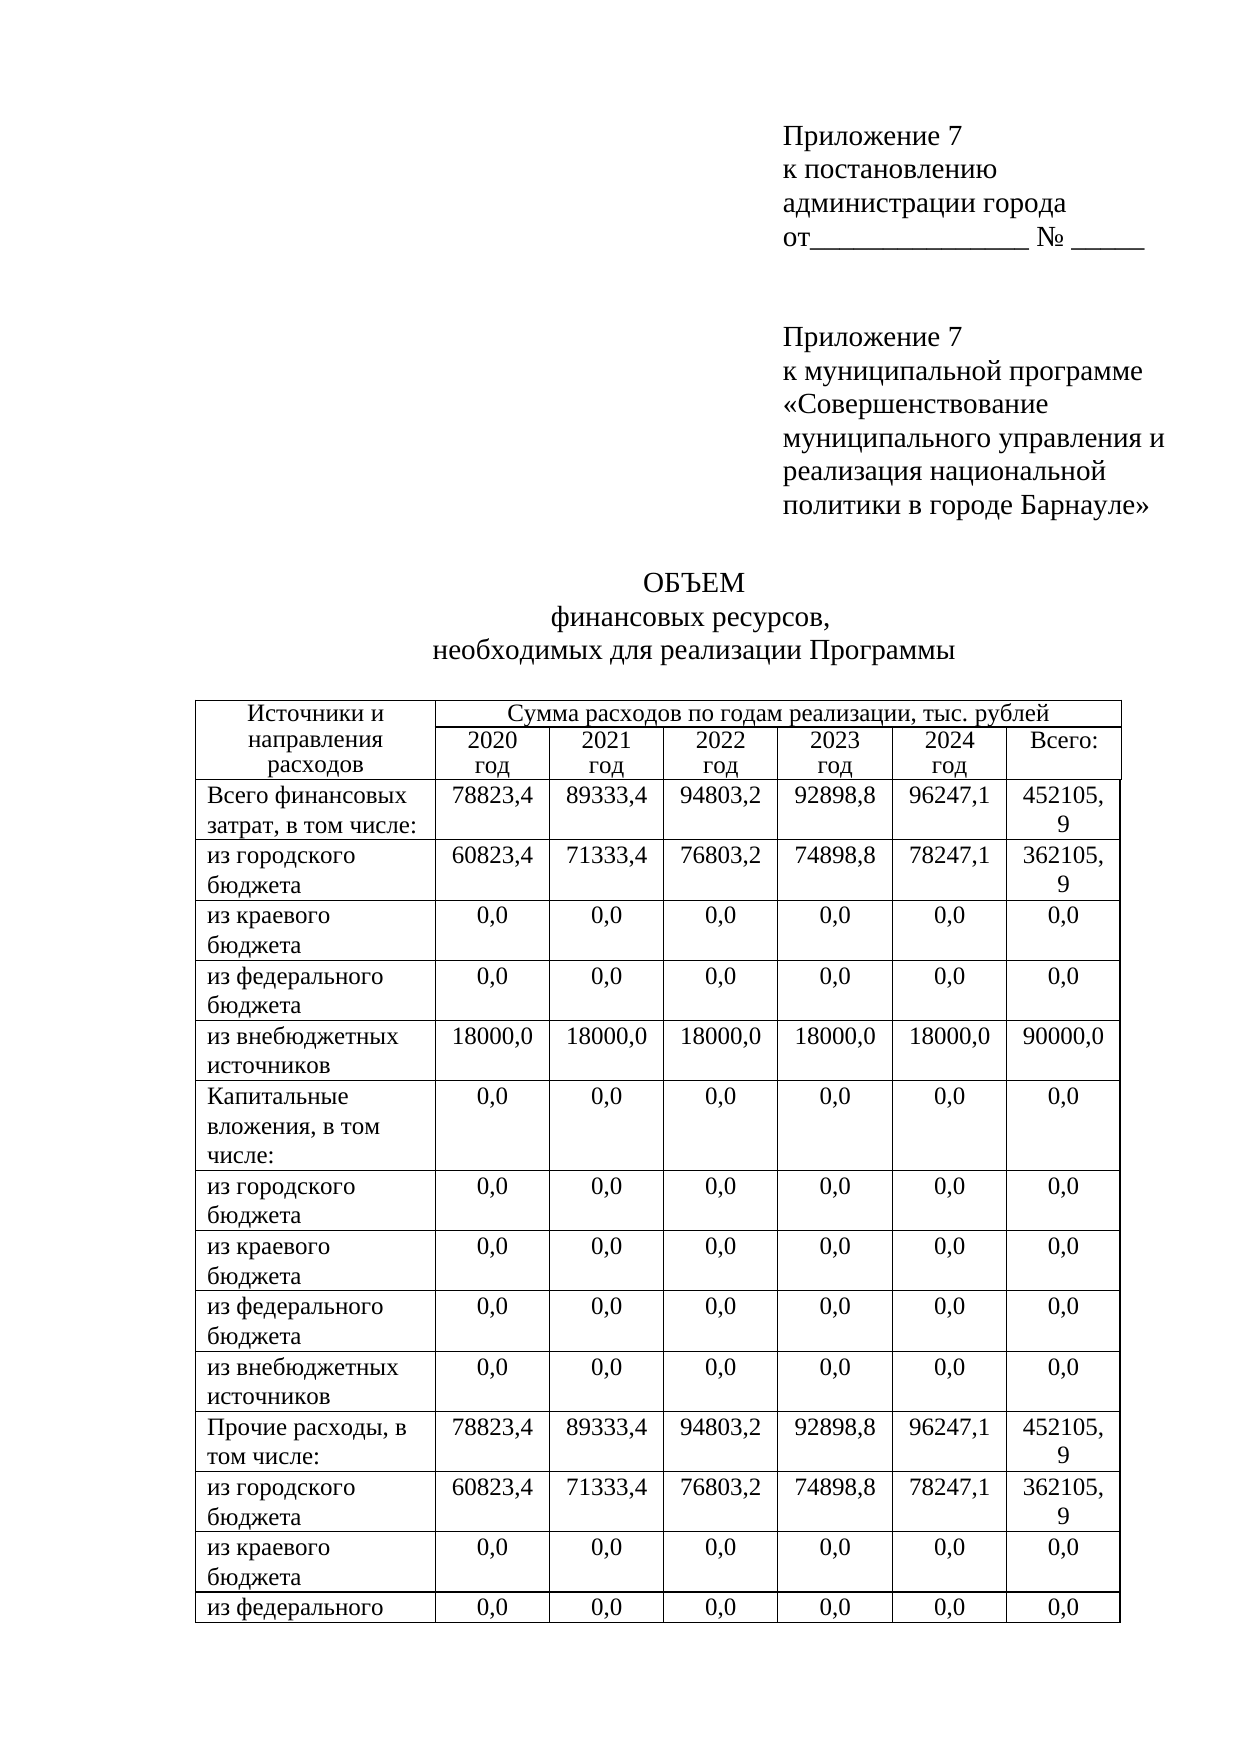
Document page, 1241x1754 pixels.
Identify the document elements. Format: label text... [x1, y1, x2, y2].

table_cell Всего финансовых затрат, в том числе: [196, 780, 435, 839]
table_cell 90000,0 [1007, 1021, 1119, 1080]
table_cell 0,0 [436, 1081, 549, 1170]
table_header Сумма расходов по годам реализации, тыс. рублей [436, 701, 1121, 726]
text от_______________ № _____ [783, 219, 1181, 252]
table_cell 2020 год [436, 728, 549, 779]
table_cell 0,0 [436, 1352, 549, 1411]
table_cell 0,0 [778, 901, 892, 960]
table_cell 362105,9 [1007, 840, 1119, 899]
table_cell 18000,0 [893, 1021, 1006, 1080]
table_cell Капитальные вложения, в том числе: [196, 1081, 435, 1170]
table_cell 76803,2 [664, 840, 777, 899]
table_cell 78823,4 [436, 780, 549, 839]
table_cell 2022 год [664, 728, 777, 779]
table_cell Прочие расходы, в том числе: [196, 1412, 435, 1471]
table_cell 2021 год [550, 728, 663, 779]
table_cell из федерального бюджета [196, 961, 435, 1020]
table_cell 76803,2 [664, 1472, 777, 1531]
table_cell из краевого бюджета [196, 1532, 435, 1591]
text к постановлению [783, 152, 1181, 185]
table_cell из внебюджетных источников [196, 1021, 435, 1080]
table_cell 0,0 [1007, 1593, 1119, 1622]
table_cell 0,0 [1007, 1081, 1119, 1170]
table_cell 0,0 [1007, 1291, 1119, 1351]
table_cell 0,0 [1007, 901, 1119, 960]
table_cell 0,0 [893, 961, 1006, 1020]
table_cell 78247,1 [893, 1472, 1006, 1531]
table_cell 0,0 [778, 961, 892, 1020]
table_cell 452105,9 [1007, 780, 1119, 839]
table_cell 0,0 [893, 1352, 1006, 1411]
table_cell 96247,1 [893, 780, 1006, 839]
table_cell 0,0 [778, 1291, 892, 1351]
table_cell 74898,8 [778, 1472, 892, 1531]
table_cell 0,0 [436, 1593, 549, 1622]
table_cell 0,0 [436, 1291, 549, 1351]
table_cell 78823,4 [436, 1412, 549, 1471]
table_cell 89333,4 [550, 1412, 663, 1471]
table_cell 18000,0 [664, 1021, 777, 1080]
table_cell 0,0 [550, 1171, 663, 1230]
text Приложение 7 [783, 118, 1181, 152]
text к муниципальной программе «Совершенствование муниципального управления и реализация национальной политики в городе Барнауле» [783, 353, 1181, 521]
table_cell 0,0 [664, 1352, 777, 1411]
table_cell 0,0 [550, 1231, 663, 1290]
table_cell 92898,8 [778, 780, 892, 839]
table_cell 89333,4 [550, 780, 663, 839]
table_cell 0,0 [778, 1081, 892, 1170]
table_cell 0,0 [893, 1081, 1006, 1170]
table_cell 0,0 [664, 1081, 777, 1170]
table_cell 0,0 [893, 1171, 1006, 1230]
table_cell из городского бюджета [196, 1171, 435, 1230]
table_cell 0,0 [550, 1081, 663, 1170]
table_cell 60823,4 [436, 1472, 549, 1531]
table_cell из краевого бюджета [196, 901, 435, 960]
table_cell 0,0 [1007, 1171, 1119, 1230]
table_cell 0,0 [893, 1231, 1006, 1290]
table_cell 94803,2 [664, 780, 777, 839]
text администрации города [783, 185, 1181, 219]
table_cell 0,0 [436, 1231, 549, 1290]
table_cell 0,0 [664, 1593, 777, 1622]
table_cell 0,0 [893, 1532, 1006, 1591]
table_cell 0,0 [778, 1532, 892, 1591]
table_cell 71333,4 [550, 1472, 663, 1531]
table_cell 18000,0 [550, 1021, 663, 1080]
table_cell 0,0 [778, 1171, 892, 1230]
table_cell 0,0 [436, 1171, 549, 1230]
table_header Источники и направления расходов [196, 701, 435, 779]
table_cell 0,0 [1007, 961, 1119, 1020]
table_cell 71333,4 [550, 840, 663, 899]
table_cell 0,0 [550, 1291, 663, 1351]
table_cell 0,0 [664, 1291, 777, 1351]
table_cell 0,0 [664, 901, 777, 960]
table_cell 18000,0 [778, 1021, 892, 1080]
table_cell из городского бюджета [196, 840, 435, 899]
table_cell 0,0 [778, 1352, 892, 1411]
table_cell 0,0 [1007, 1231, 1119, 1290]
table_cell 0,0 [436, 901, 549, 960]
table_cell 0,0 [664, 961, 777, 1020]
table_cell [196, 1593, 435, 1622]
table_cell 0,0 [550, 901, 663, 960]
table_cell 0,0 [893, 1291, 1006, 1351]
table_cell из внебюджетных источников [196, 1352, 435, 1411]
table_cell 0,0 [436, 961, 549, 1020]
table_cell 2024 год [893, 728, 1006, 779]
table_cell 452105,9 [1007, 1412, 1119, 1471]
text ОБЪЕМ финансовых ресурсов, необходимых для реализации Программы [207, 565, 1181, 666]
table_cell 96247,1 [893, 1412, 1006, 1471]
text Приложение 7 [783, 319, 1181, 353]
table_cell 18000,0 [436, 1021, 549, 1080]
table_cell 0,0 [550, 961, 663, 1020]
table_cell 0,0 [664, 1532, 777, 1591]
table_cell 74898,8 [778, 840, 892, 899]
table_cell из краевого бюджета [196, 1231, 435, 1290]
table_cell 362105,9 [1007, 1472, 1119, 1531]
table_cell из федерального бюджета [196, 1291, 435, 1351]
table_cell Всего: [1007, 728, 1121, 779]
table_cell 0,0 [550, 1532, 663, 1591]
table_cell 0,0 [436, 1532, 549, 1591]
table_cell 94803,2 [664, 1412, 777, 1471]
table_cell 0,0 [1007, 1352, 1119, 1411]
table_cell 0,0 [664, 1231, 777, 1290]
table_cell 0,0 [1007, 1532, 1119, 1591]
table_cell 0,0 [778, 1593, 892, 1622]
table_cell 92898,8 [778, 1412, 892, 1471]
table_cell из городского бюджета [196, 1472, 435, 1531]
table_cell 78247,1 [893, 840, 1006, 899]
table_cell 0,0 [550, 1352, 663, 1411]
table_cell 0,0 [893, 901, 1006, 960]
table_cell 2023 год [778, 728, 892, 779]
table_cell 0,0 [893, 1593, 1006, 1622]
table_cell 60823,4 [436, 840, 549, 899]
table_cell 0,0 [778, 1231, 892, 1290]
table_cell 0,0 [664, 1171, 777, 1230]
table_cell 0,0 [550, 1593, 663, 1622]
